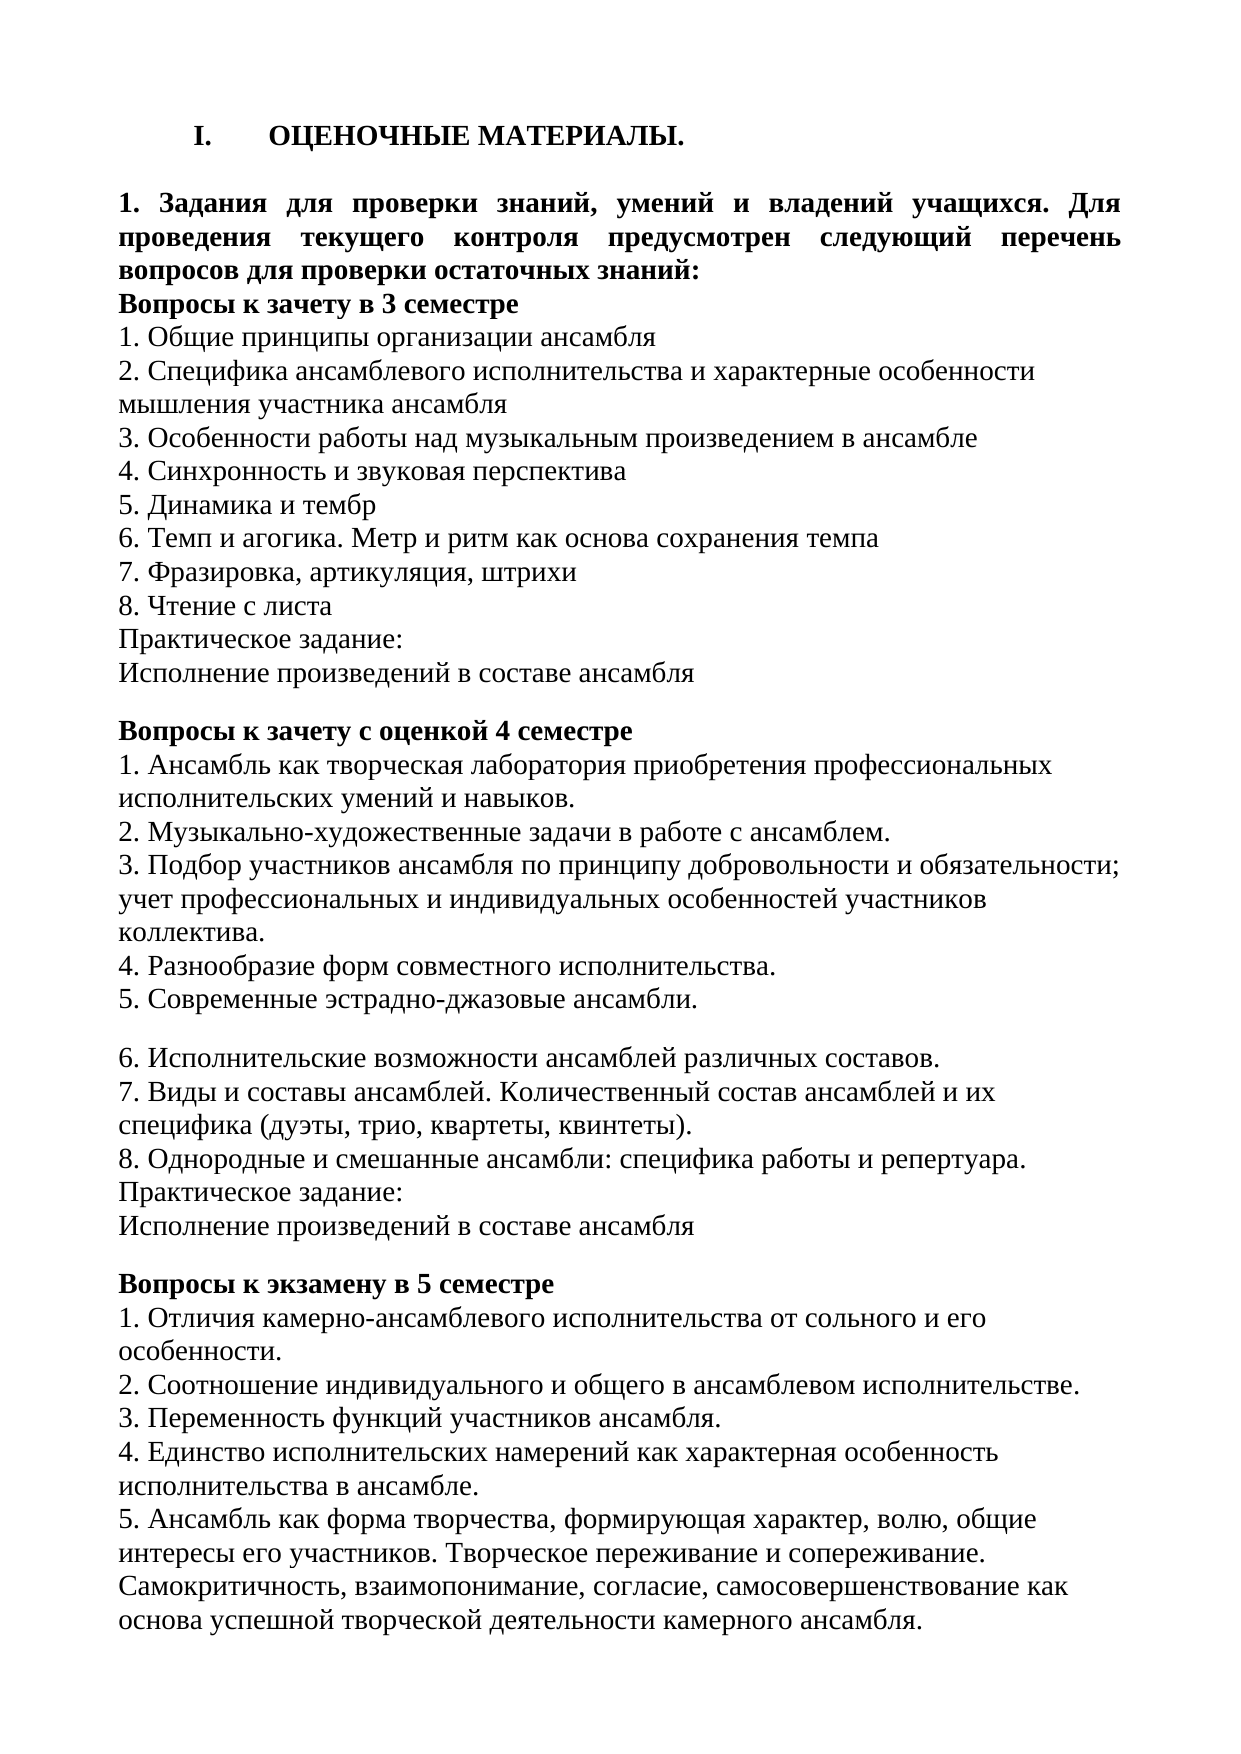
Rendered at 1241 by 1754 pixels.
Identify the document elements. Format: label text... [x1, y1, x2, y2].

text 1. Задания для проверки знаний, умений и владений учащихся. Для проведения текущего контроля предусмотрен следующий перечень вопросов для проверки остаточных знаний: [118, 185, 1122, 286]
list ОЦЕНОЧНЫЕ МАТЕРИАЛЫ. [193, 118, 1122, 152]
text Вопросы к зачету в 3 семестре 1. Общие принципы организации ансамбля 2. Специфика ансамблевого исполнительства и характерные особенности мышления участника ансамбля 3. Особенности работы над музыкальным произведением в ансамбле 4. Синхронность и звуковая перспектива 5. Динамика и тембр 6. Темп и агогика. Метр и ритм как основа сохранения темпа 7. Фразировка, артикуляция, штрихи 8. Чтение с листа Практическое задание: Исполнение произведений в составе ансамбля [118, 286, 1122, 688]
text Вопросы к зачету с оценкой 4 семестре 1. Ансамбль как творческая лаборатория приобретения профессиональных исполнительских умений и навыков. 2. Музыкально-художественные задачи в работе с ансамблем. 3. Подбор участников ансамбля по принципу добровольности и обязательности; учет профессиональных и индивидуальных особенностей участников коллектива. 4. Разнообразие форм совместного исполнительства. 5. Современные эстрадно-джазовые ансамбли. [118, 713, 1122, 1015]
text Вопросы к экзамену в 5 семестре 1. Отличия камерно-ансамблевого исполнительства от сольного и его особенности. 2. Соотношение индивидуального и общего в ансамблевом исполнительстве. 3. Переменность функций участников ансамбля. 4. Единство исполнительских намерений как характерная особенность исполнительства в ансамбле. 5. Ансамбль как форма творчества, формирующая характер, волю, общие интересы его участников. Творческое переживание и сопереживание. Самокритичность, взаимопонимание, согласие, самосовершенствование как основа успешной творческой деятельности камерного ансамбля. [118, 1266, 1122, 1635]
text 6. Исполнительские возможности ансамблей различных составов. 7. Виды и составы ансамблей. Количественный состав ансамблей и их специфика (дуэты, трио, квартеты, квинтеты). 8. Однородные и смешанные ансамбли: специфика работы и репертуара. Практическое задание: Исполнение произведений в составе ансамбля [403, 1040, 1122, 1241]
